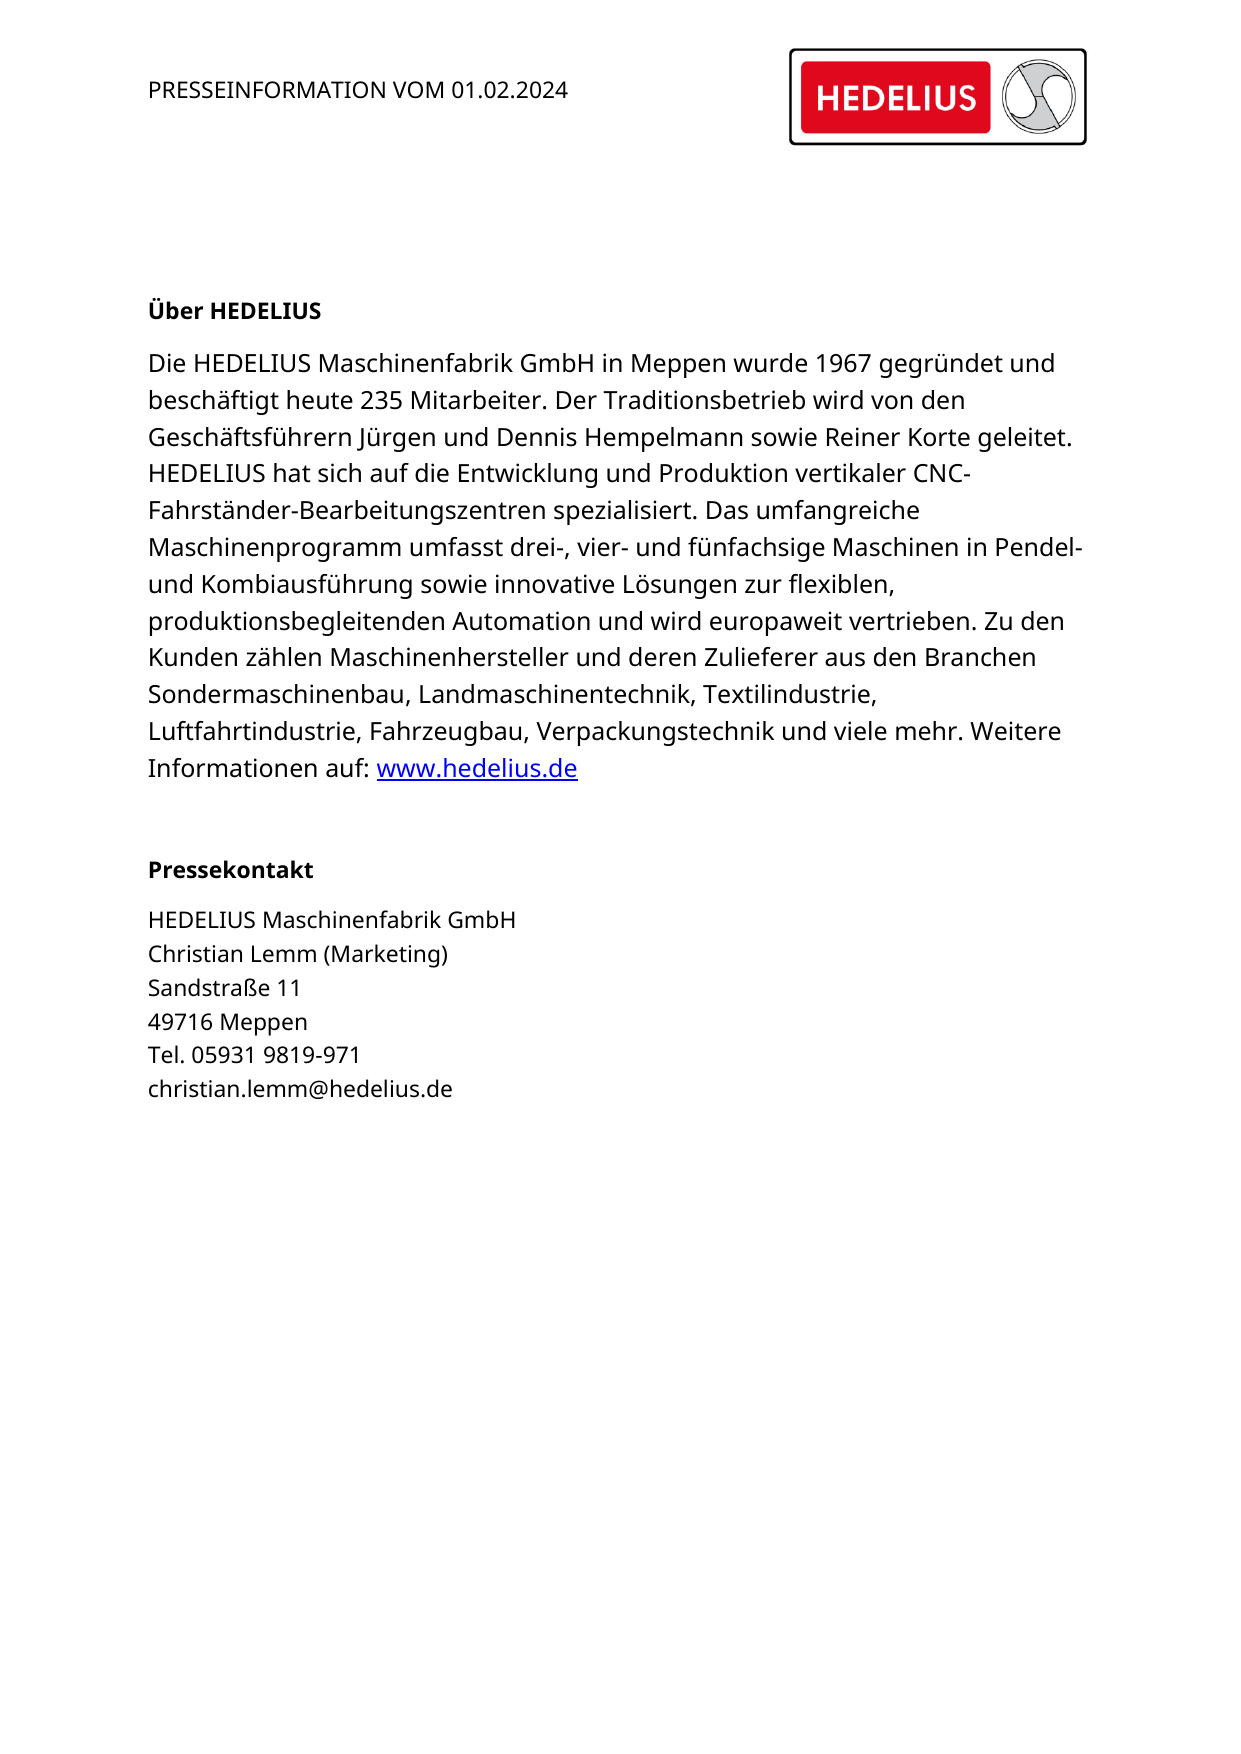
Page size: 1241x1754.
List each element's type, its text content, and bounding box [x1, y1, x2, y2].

text Pressekontakt [148, 854, 1092, 885]
picture [783, 42, 1090, 149]
text Über HEDELIUS [148, 295, 1092, 327]
text HEDELIUS Maschinenfabrik GmbH Christian Lemm (Marketing) Sandstraße 11 49716 Meppen Tel. 05931 9819-971 christian.lemm@hedelius.de [148, 904, 1092, 1104]
text Die HEDELIUS Maschinenfabrik GmbH in Meppen wurde 1967 gegründet und beschäftigt heute 235 Mitarbeiter. Der Traditionsbetrieb wird von den Geschäftsführern Jürgen und Dennis Hempelmann sowie Reiner Korte geleitet. HEDELIUS hat sich auf die Entwicklung und Produktion vertikaler CNC-Fahrständer-Bearbeitungszentren spezialisiert. Das umfangreiche Maschinenprogramm umfasst drei-, vier- und fünfachsige Maschinen in Pendel- und Kombiausführung sowie innovative Lösungen zur flexiblen, produktionsbegleitenden Automation und wird europaweit vertrieben. Zu den Kunden zählen Maschinenhersteller und deren Zulieferer aus den Branchen Sondermaschinenbau, Landmaschinentechnik, Textilindustrie, Luftfahrtindustrie, Fahrzeugbau, Verpackungstechnik und viele mehr. Weitere Informationen auf: www.hedelius.de [148, 346, 1092, 784]
